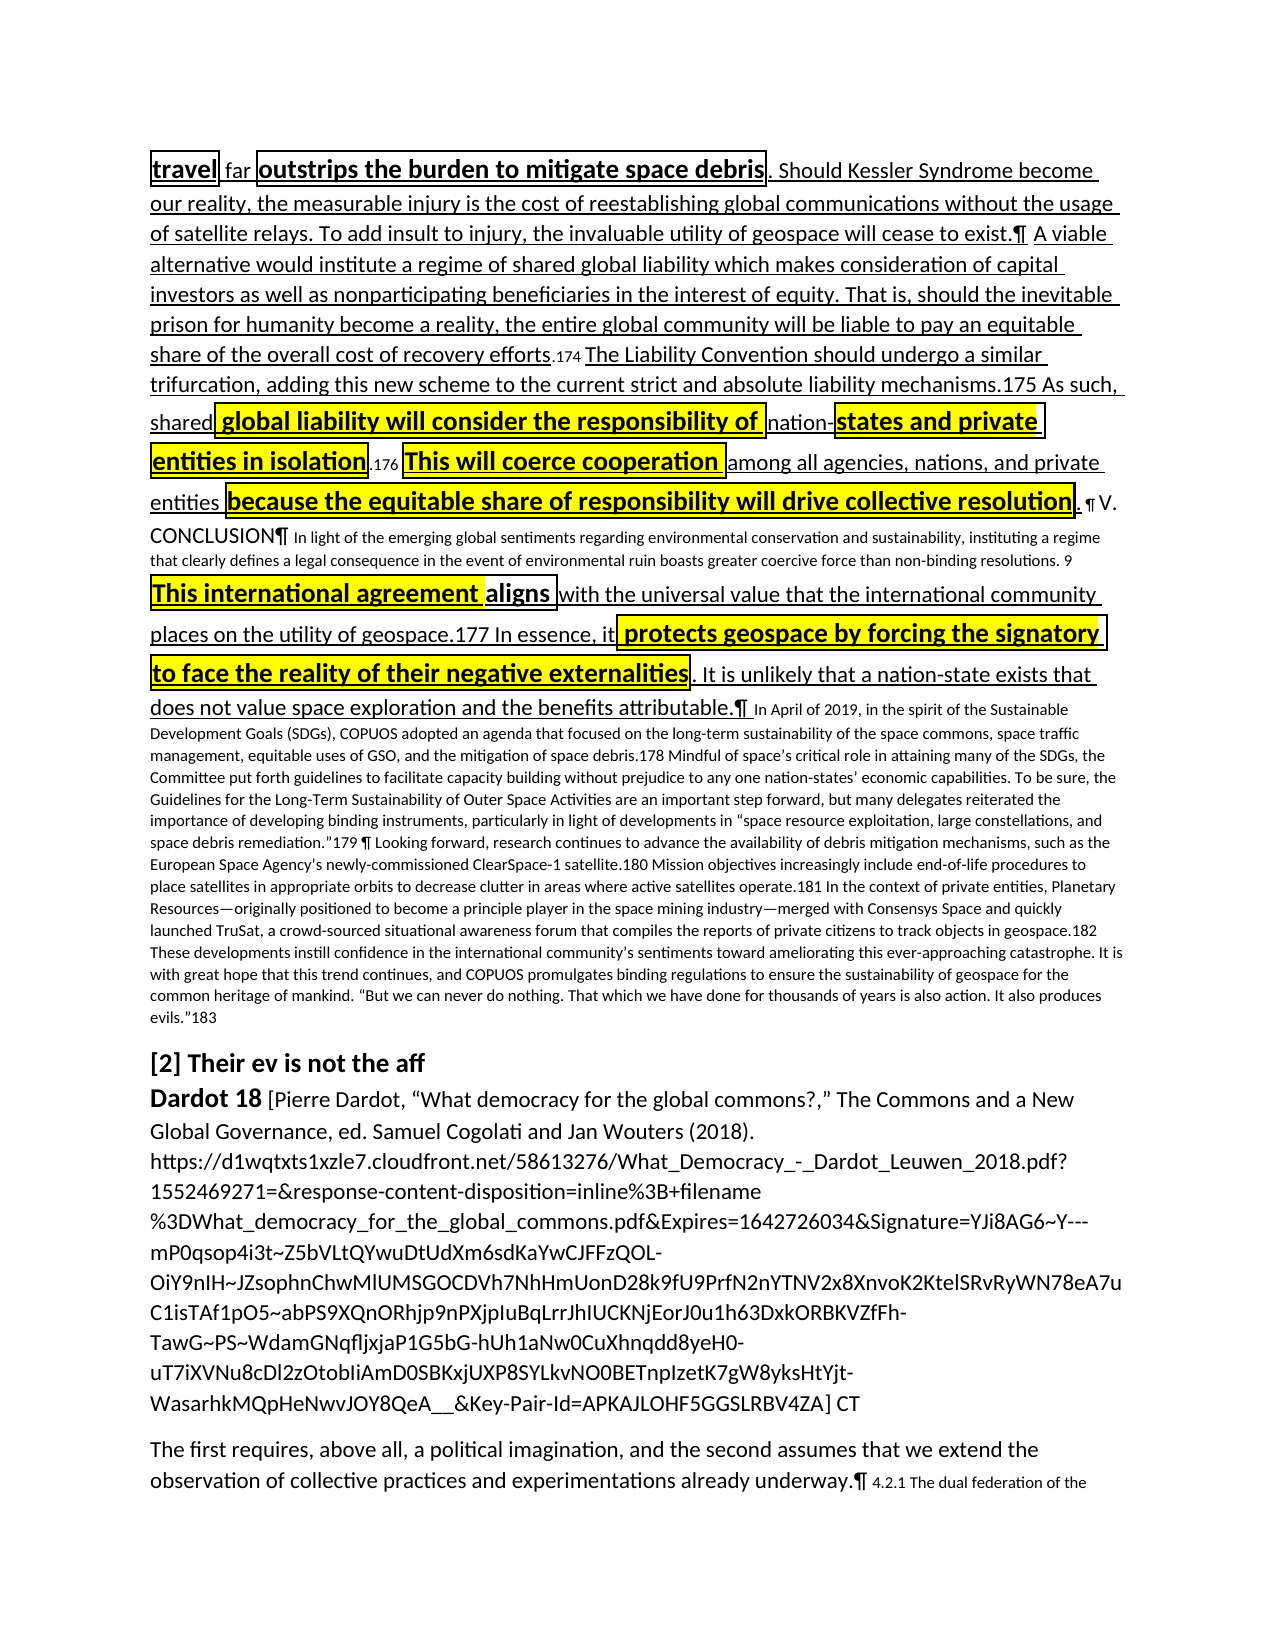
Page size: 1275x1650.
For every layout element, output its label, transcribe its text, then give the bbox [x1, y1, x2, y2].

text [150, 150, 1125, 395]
subtitle [2] Their ev is not the aff [150, 1046, 1125, 1079]
text Dardot 18 [Pierre Dardot, “What democracy for the global commons?,” The Commons and a New Global Governance, ed. Samuel Cogolati and Jan Wouters (2018). https://d1wqtxts1xzle7.cloudfront.net/58613276/What_Democracy_-_Dardot_Leuwen_2018.pdf?1552469271=&response-content-disposition=inline%3B+filename%3DWhat_democracy_for_the_global_commons.pdf&Expires=1642726034&Signature=YJi8AG6~Y---mP0qsop4i3t~Z5bVLtQYwuDtUdXm6sdKaYwCJFFzQOL-OiY9nIH~JZsophnChwMlUMSGOCDVh7NhHmUonD28k9fU9PrfN2nYTNV2x8XnvoK2KtelSRvRyWN78eA7uC1isTAf1pO5~abPS9XQnORhjp9nPXjpIuBqLrrJhIUCKNjEorJ0u1h63DxkORBKVZfFh-TawG~PS~WdamGNqfljxjaP1G5bG-hUh1aNw0CuXhnqdd8yeH0-uT7iXVNu8cDl2zOtobIiAmD0SBKxjUXP8SYLkvNO0BETnpIzetK7gW8yksHtYjt-WasarhkMQpHeNwvJOY8QeA__&Key-Pair-Id=APKAJLOHF5GGSLRBV4ZA] CT [150, 1082, 1125, 1417]
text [150, 1436, 1125, 1494]
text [150, 396, 1125, 1028]
